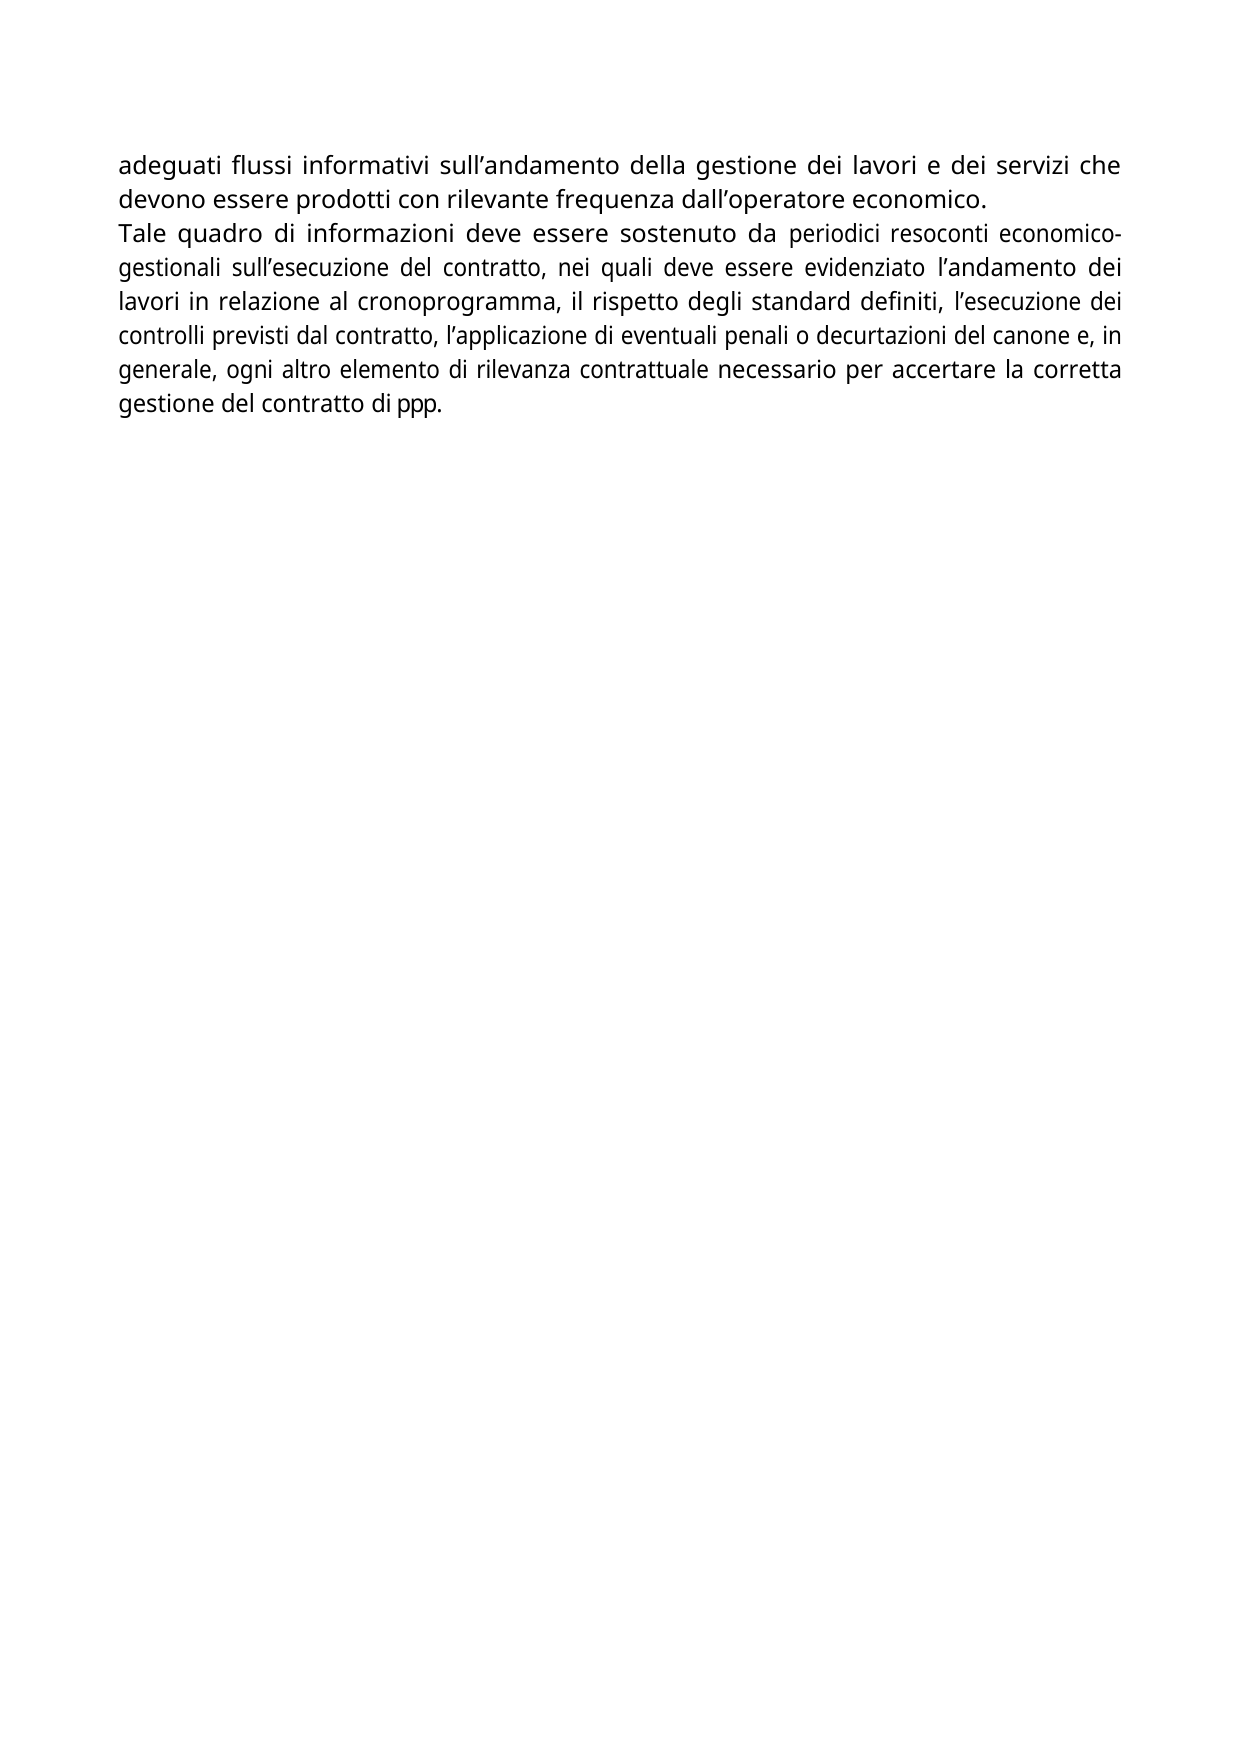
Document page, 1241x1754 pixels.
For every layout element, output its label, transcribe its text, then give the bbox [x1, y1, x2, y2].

text Tale quadro di informazioni deve essere sostenuto da periodici resoconti economico-gestionali sull’esecuzione del contratto, nei quali deve essere evidenziato l’andamento dei lavori in relazione al cronoprogramma, il rispetto degli standard definiti, l’esecuzione dei controlli previsti dal contratto, l’applicazione di eventuali penali o decurtazioni del canone e, in generale, ogni altro elemento di rilevanza contrattuale necessario per accertare la corretta gestione del contratto di ppp. [118, 216, 1122, 420]
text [118, 148, 1122, 216]
